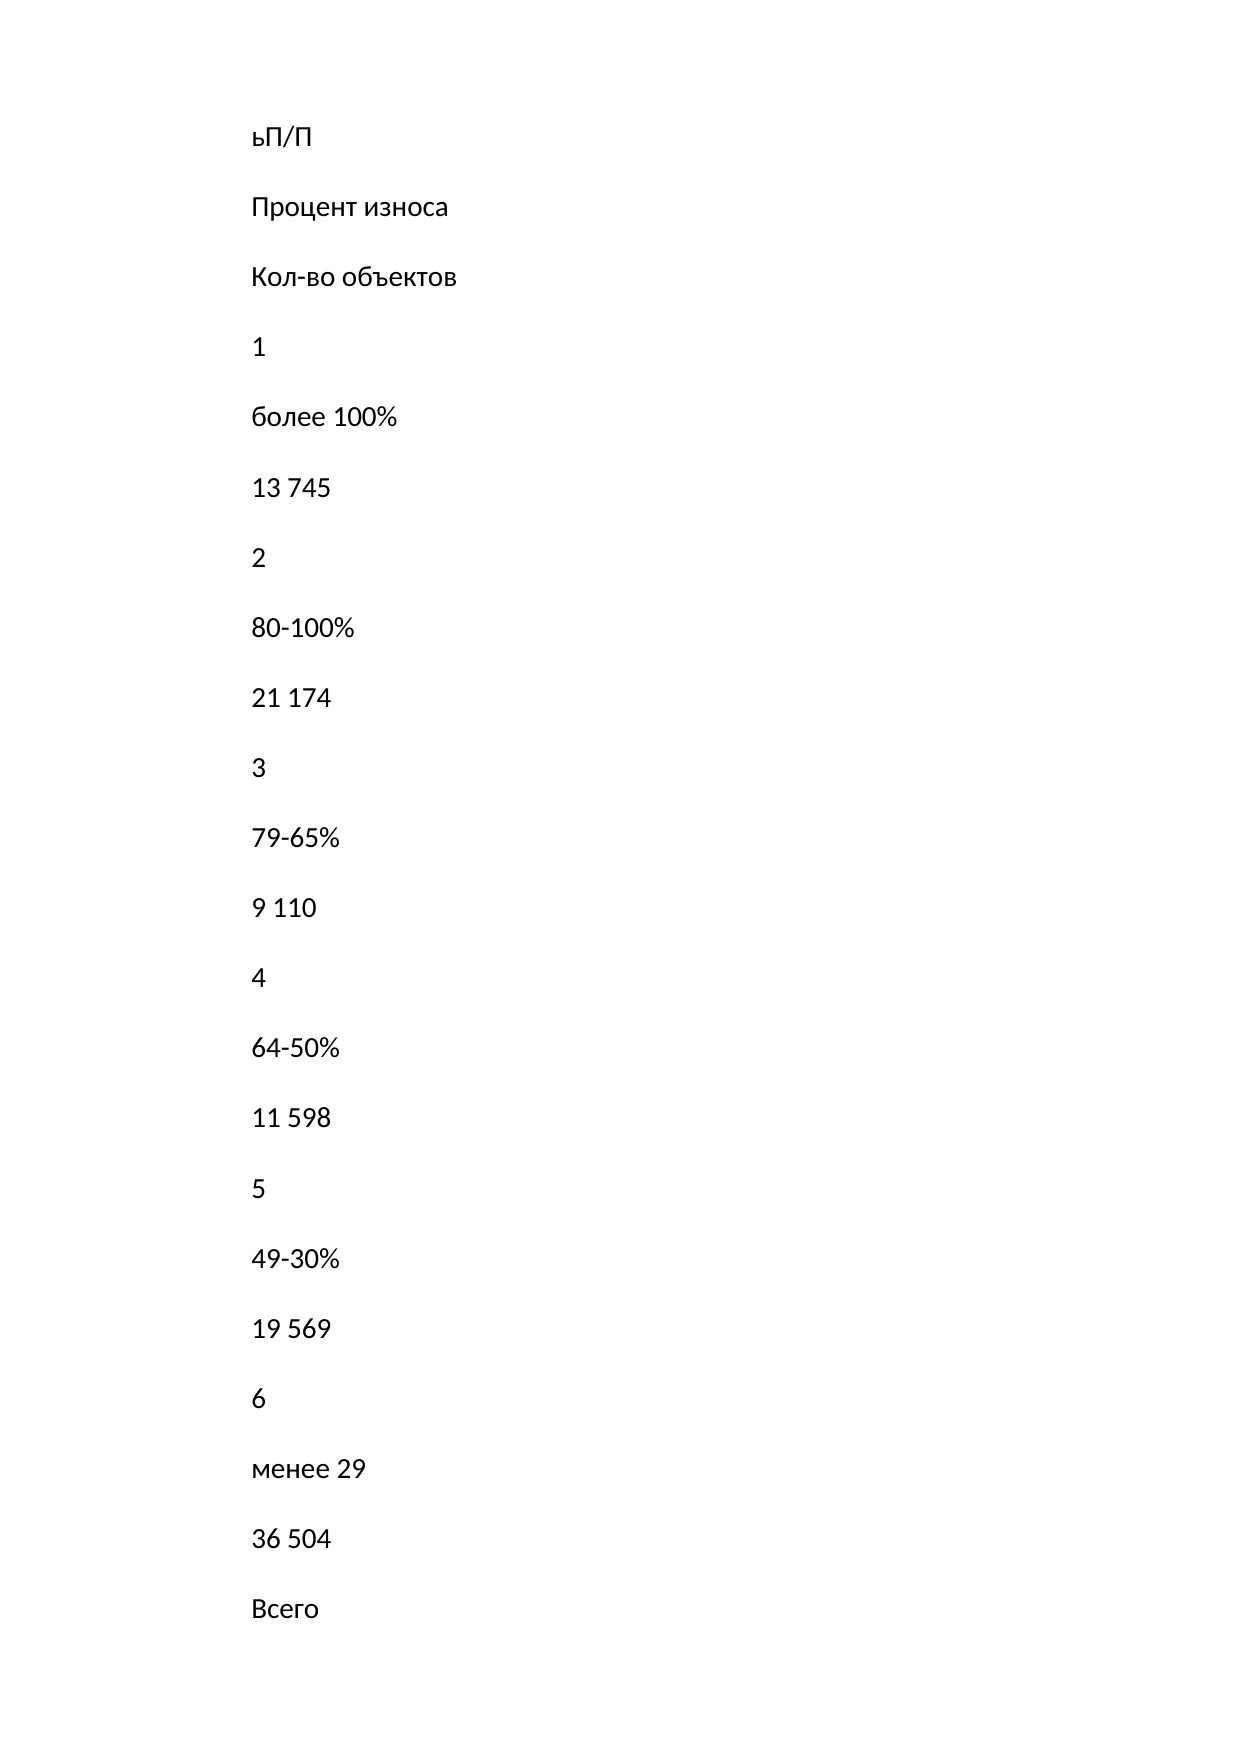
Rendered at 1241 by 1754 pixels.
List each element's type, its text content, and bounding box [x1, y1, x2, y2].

text Кол-во объектов [177, 258, 1152, 294]
text 4 [177, 959, 1152, 995]
text 21 174 [177, 679, 1152, 714]
text ьП/П [177, 118, 1152, 154]
text Всего [177, 1590, 1152, 1626]
text 19 569 [177, 1310, 1152, 1346]
text менее 29 [177, 1450, 1152, 1486]
text 36 504 [177, 1520, 1152, 1556]
text 13 745 [177, 469, 1152, 504]
text Процент износа [177, 188, 1152, 224]
text 9 110 [177, 889, 1152, 925]
text 2 [177, 539, 1152, 574]
text 79-65% [177, 819, 1152, 855]
text 6 [177, 1380, 1152, 1416]
text 1 [177, 328, 1152, 364]
text 3 [177, 749, 1152, 785]
text 5 [177, 1170, 1152, 1205]
text 11 598 [177, 1099, 1152, 1135]
text 80-100% [177, 609, 1152, 644]
text 49-30% [177, 1240, 1152, 1275]
text 64-50% [177, 1029, 1152, 1065]
text более 100% [177, 398, 1152, 434]
